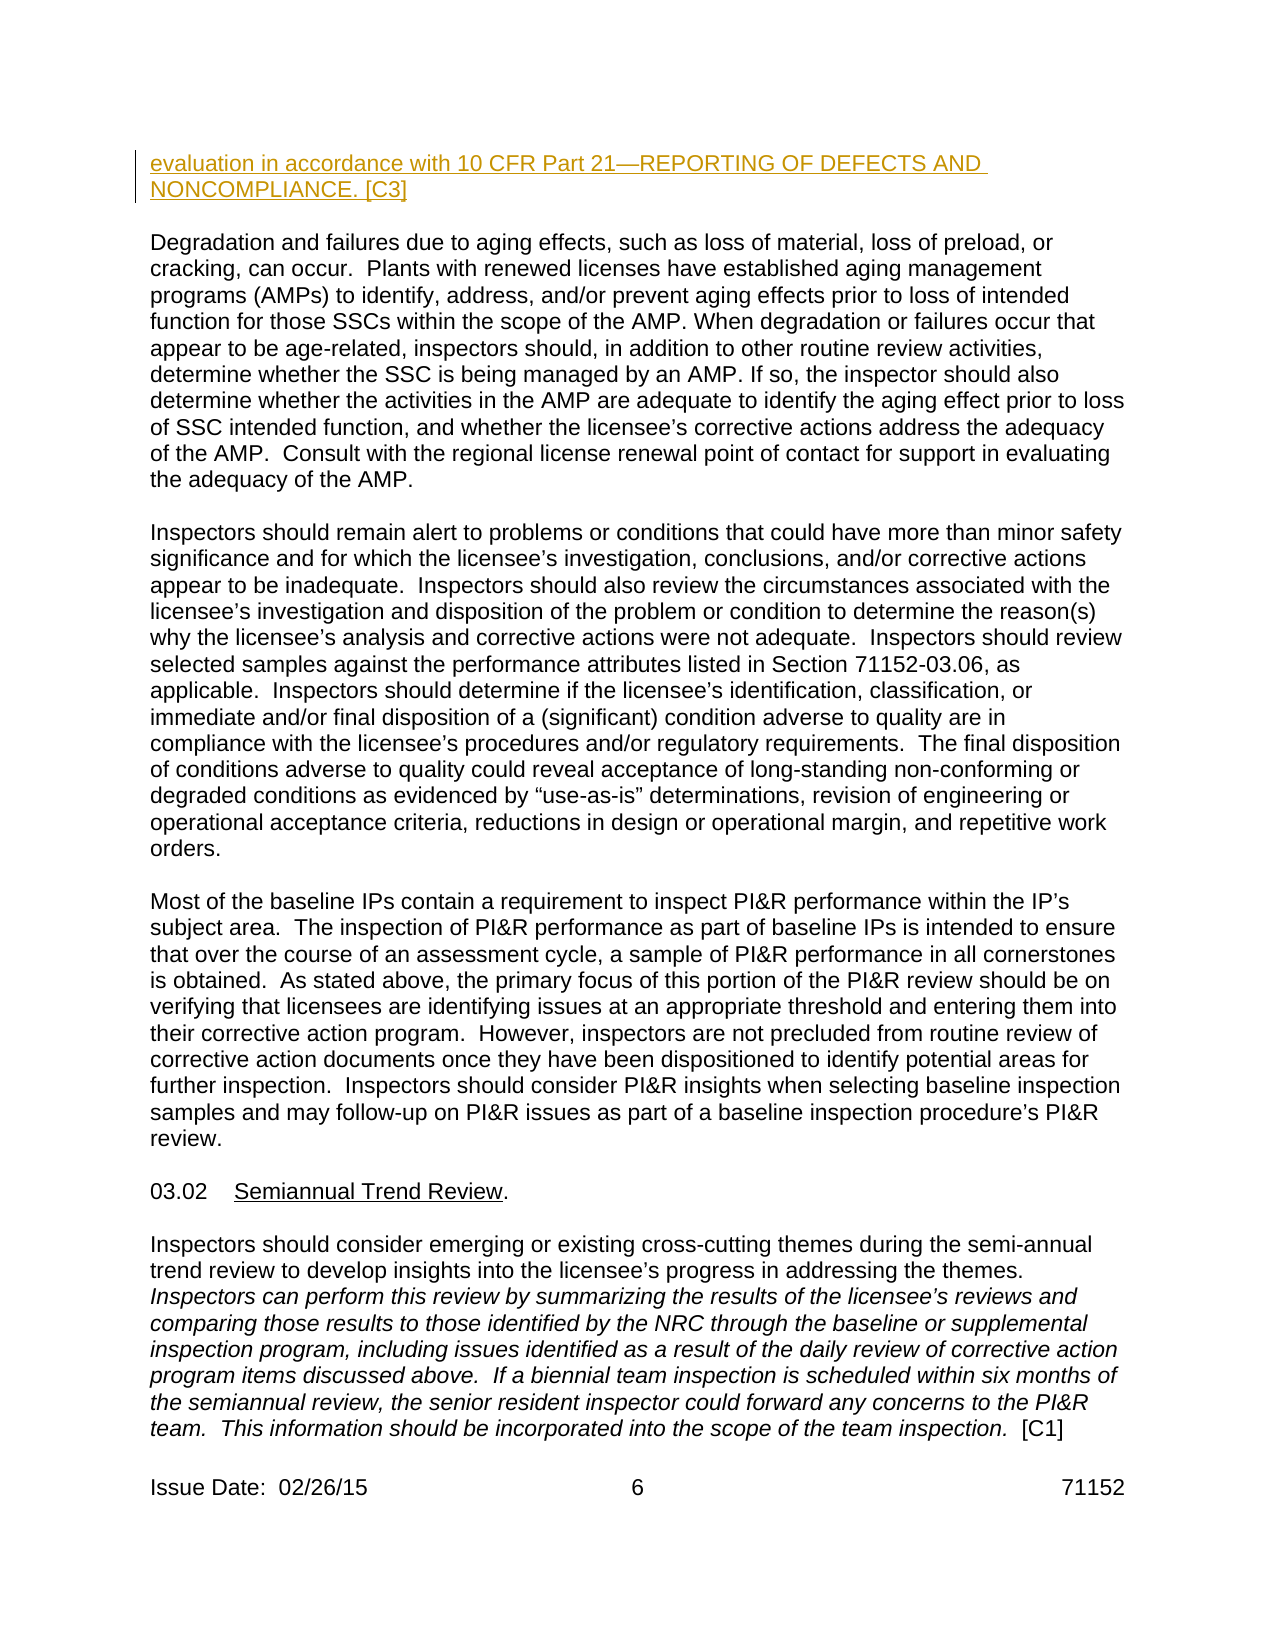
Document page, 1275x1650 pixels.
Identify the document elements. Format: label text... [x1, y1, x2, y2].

text Inspectors should remain alert to problems or conditions that could have more than minor safety significance and for which the licensee’s investigation, conclusions, and/or corrective actions appear to be inadequate. Inspectors should also review the circumstances associated with the licensee’s investigation and disposition of the problem or condition to determine the reason(s) why the licensee’s analysis and corrective actions were not adequate. Inspectors should review selected samples against the performance attributes listed in Section 71152-03.06, as applicable. Inspectors should determine if the licensee’s identification, classification, or immediate and/or final disposition of a (significant) condition adverse to quality are in compliance with the licensee’s procedures and/or regulatory requirements. The final disposition of conditions adverse to quality could reveal acceptance of long-standing non-conforming or degraded conditions as evidenced by “use-as-is” determinations, revision of engineering or operational acceptance criteria, reductions in design or operational margin, and repetitive work orders. [150, 519, 1125, 862]
text Degradation and failures due to aging effects, such as loss of material, loss of preload, or cracking, can occur. Plants with renewed licenses have established aging management programs (AMPs) to identify, address, and/or prevent aging effects prior to loss of intended function for those SSCs within the scope of the AMP. When degradation or failures occur that appear to be age-related, inspectors should, in addition to other routine review activities, determine whether the SSC is being managed by an AMP. If so, the inspector should also determine whether the activities in the AMP are adequate to identify the aging effect prior to loss of SSC intended function, and whether the licensee’s corrective actions address the adequacy of the AMP. Consult with the regional license renewal point of contact for support in evaluating the adequacy of the AMP. [150, 229, 1125, 493]
text 03.02 Semiannual Trend Review. [150, 1178, 1125, 1204]
text Inspectors should consider emerging or existing cross-cutting themes during the semi-annual trend review to develop insights into the licensee’s progress in addressing the themes. Inspectors can perform this review by summarizing the results of the licensee’s reviews and comparing those results to those identified by the NRC through the baseline or supplemental inspection program, including issues identified as a result of the daily review of corrective action program items discussed above. If a biennial team inspection is scheduled within six months of the semiannual review, the senior resident inspector could forward any concerns to the PI&R team. This information should be incorporated into the scope of the team inspection. [C1] [150, 1231, 1125, 1441]
text Most of the baseline IPs contain a requirement to inspect PI&R performance within the IP’s subject area. The inspection of PI&R performance as part of baseline IPs is intended to ensure that over the course of an assessment cycle, a sample of PI&R performance in all cornerstones is obtained. As stated above, the primary focus of this portion of the PI&R review should be on verifying that licensees are identifying issues at an appropriate threshold and entering them into their corrective action program. However, inspectors are not precluded from routine review of corrective action documents once they have been dispositioned to identify potential areas for further inspection. Inspectors should consider PI&R insights when selecting baseline inspection samples and may follow-up on PI&R issues as part of a baseline inspection procedure’s PI&R review. [150, 888, 1125, 1151]
